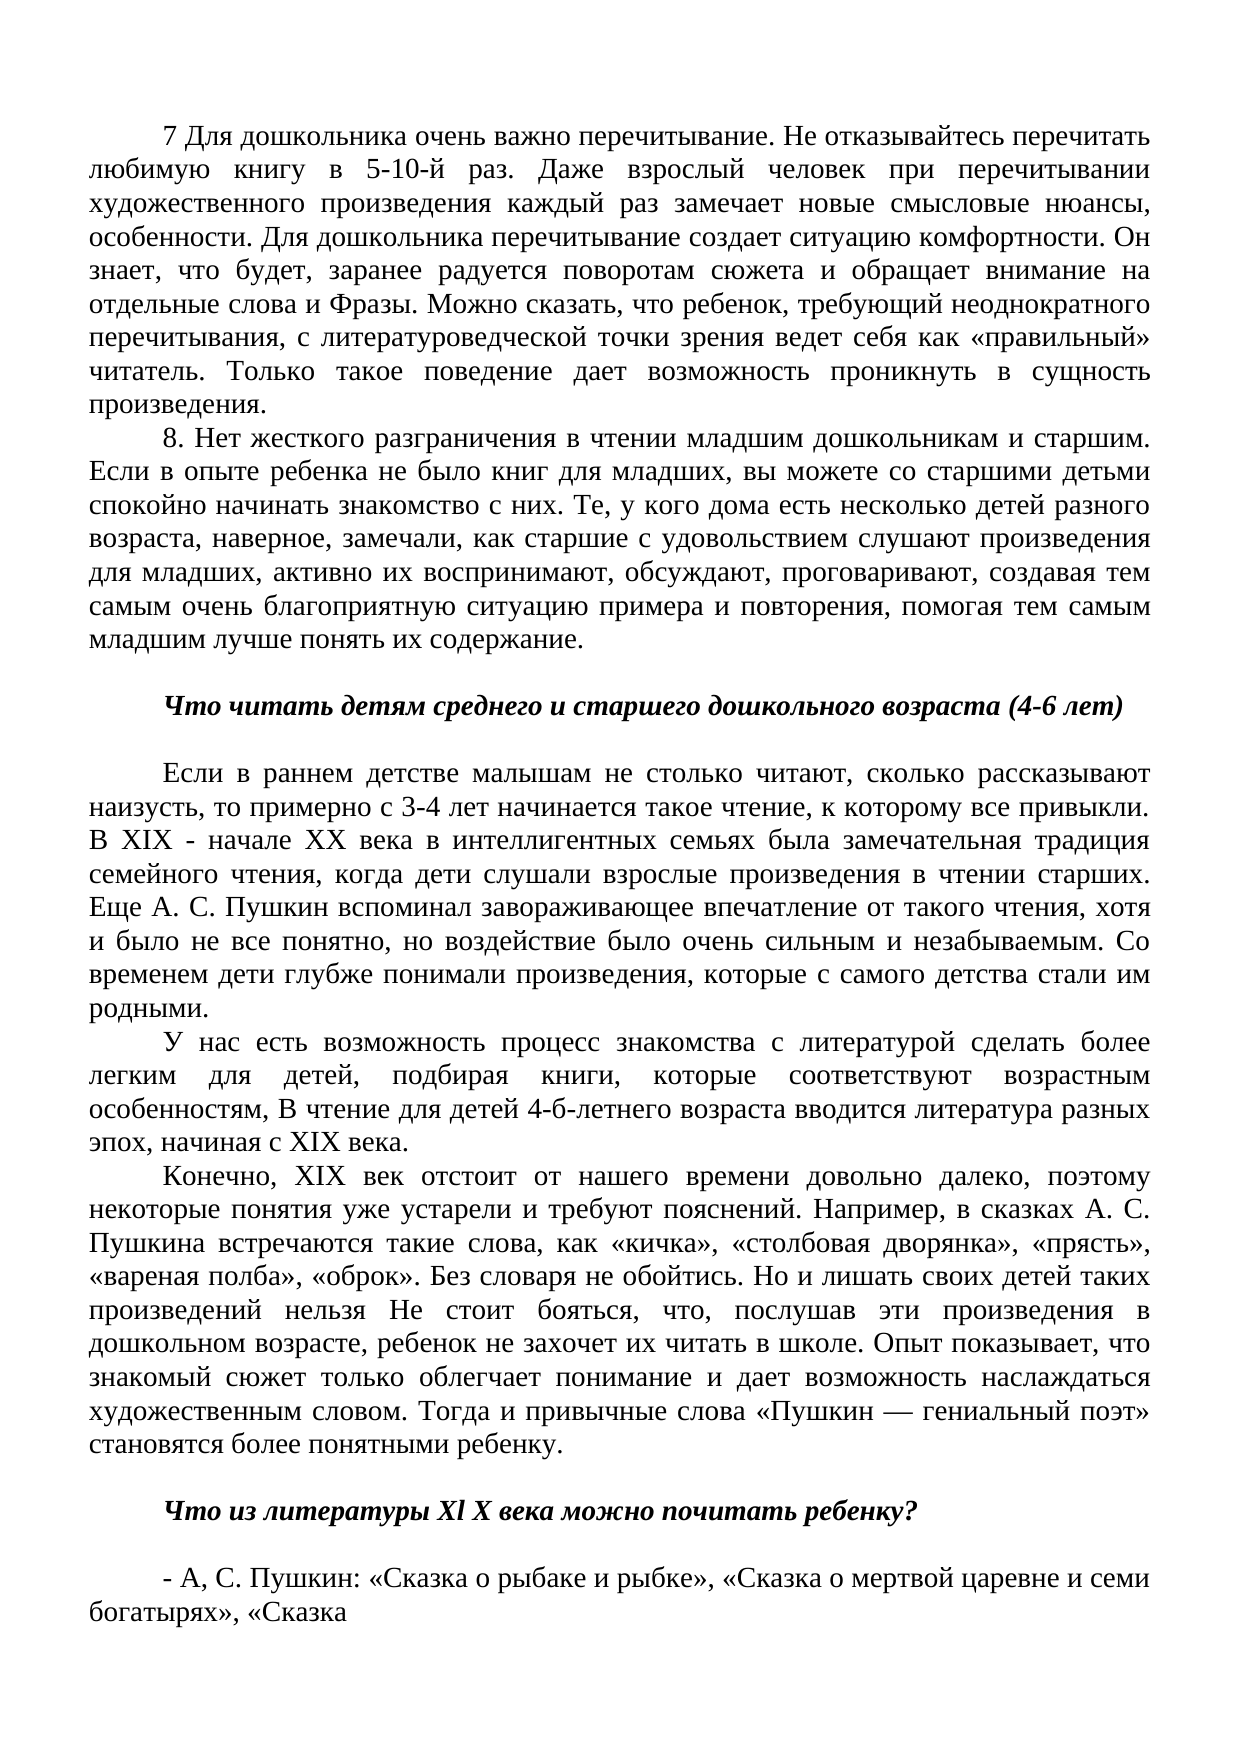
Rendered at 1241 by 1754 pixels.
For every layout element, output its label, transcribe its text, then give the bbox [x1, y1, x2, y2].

text У нас есть возможность процесс знакомства с литературой сделать более легким для детей, подбирая книги, которые соответствуют возрастным особенностям, В чтение для детей 4-б-летнего возраста вводится литература разных эпох, начиная с XIX века. [89, 1024, 1152, 1158]
text Что из литературы Xl X века можно почитать ребенку? [89, 1493, 1152, 1527]
text - А, С. Пушкин: «Сказка о рыбаке и рыбке», «Сказка о мертвой царевне и семи богатырях», «Сказка [89, 1560, 1152, 1627]
text Конечно, XIX век отстоит от нашего времени довольно далеко, поэтому некоторые понятия уже устарели и требуют пояснений. Например, в сказках А. С. Пушкина встречаются такие слова, как «кичка», «столбовая дворянка», «прясть», «вареная полба», «оброк». Без словаря не обойтись. Но и лишать своих детей таких произведений нельзя Не стоит бояться, что, послушав эти произведения в дошкольном возрасте, ребенок не захочет их читать в школе. Опыт показывает, что знакомый сюжет только облегчает понимание и дает возможность наслаждаться художественным словом. Тогда и привычные слова «Пушкин — гениальный поэт» становятся более понятными ребенку. [89, 1158, 1152, 1460]
text Если в раннем детстве малышам не столько читают, сколько рассказывают наизусть, то примерно с 3-4 лет начинается такое чтение, к которому все привыкли. В XIX - начале XX века в интеллигентных семьях была замечательная традиция семейного чтения, когда дети слушали взрослые произведения в чтении старших. Еще А. С. Пушкин вспоминал завораживающее впечатление от такого чтения, хотя и было не все понятно, но воздействие было очень сильным и незабываемым. Со временем дети глубже понимали произведения, которые с самого детства стали им родными. [89, 755, 1152, 1024]
text 7 Для дошкольника очень важно перечитывание. Не отказывайтесь перечитать любимую книгу в 5-10-й раз. Даже взрослый человек при перечитывании художественного произведения каждый раз замечает новые смысловые нюансы, особенности. Для дошкольника перечитывание создает ситуацию комфортности. Он знает, что будет, заранее радуется поворотам сюжета и обращает внимание на отдельные слова и Фразы. Можно сказать, что ребенок, требующий неоднократного перечитывания, с литературоведческой точки зрения ведет себя как «правильный» читатель. Только такое поведение дает возможность проникнуть в сущность произведения. [89, 118, 1152, 420]
text 8. Нет жесткого разграничения в чтении младшим дошкольникам и старшим. Если в опыте ребенка не было книг для младших, вы можете со старшими детьми спокойно начинать знакомство с них. Те, у кого дома есть несколько детей разного возраста, наверное, замечали, как старшие с удовольствием слушают произведения для младших, активно их воспринимают, обсуждают, проговаривают, создавая тем самым очень благоприятную ситуацию примера и повторения, помогая тем самым младшим лучше понять их содержание. [89, 420, 1152, 655]
text Что читать детям среднего и старшего дошкольного возраста (4-6 лет) [89, 688, 1152, 722]
